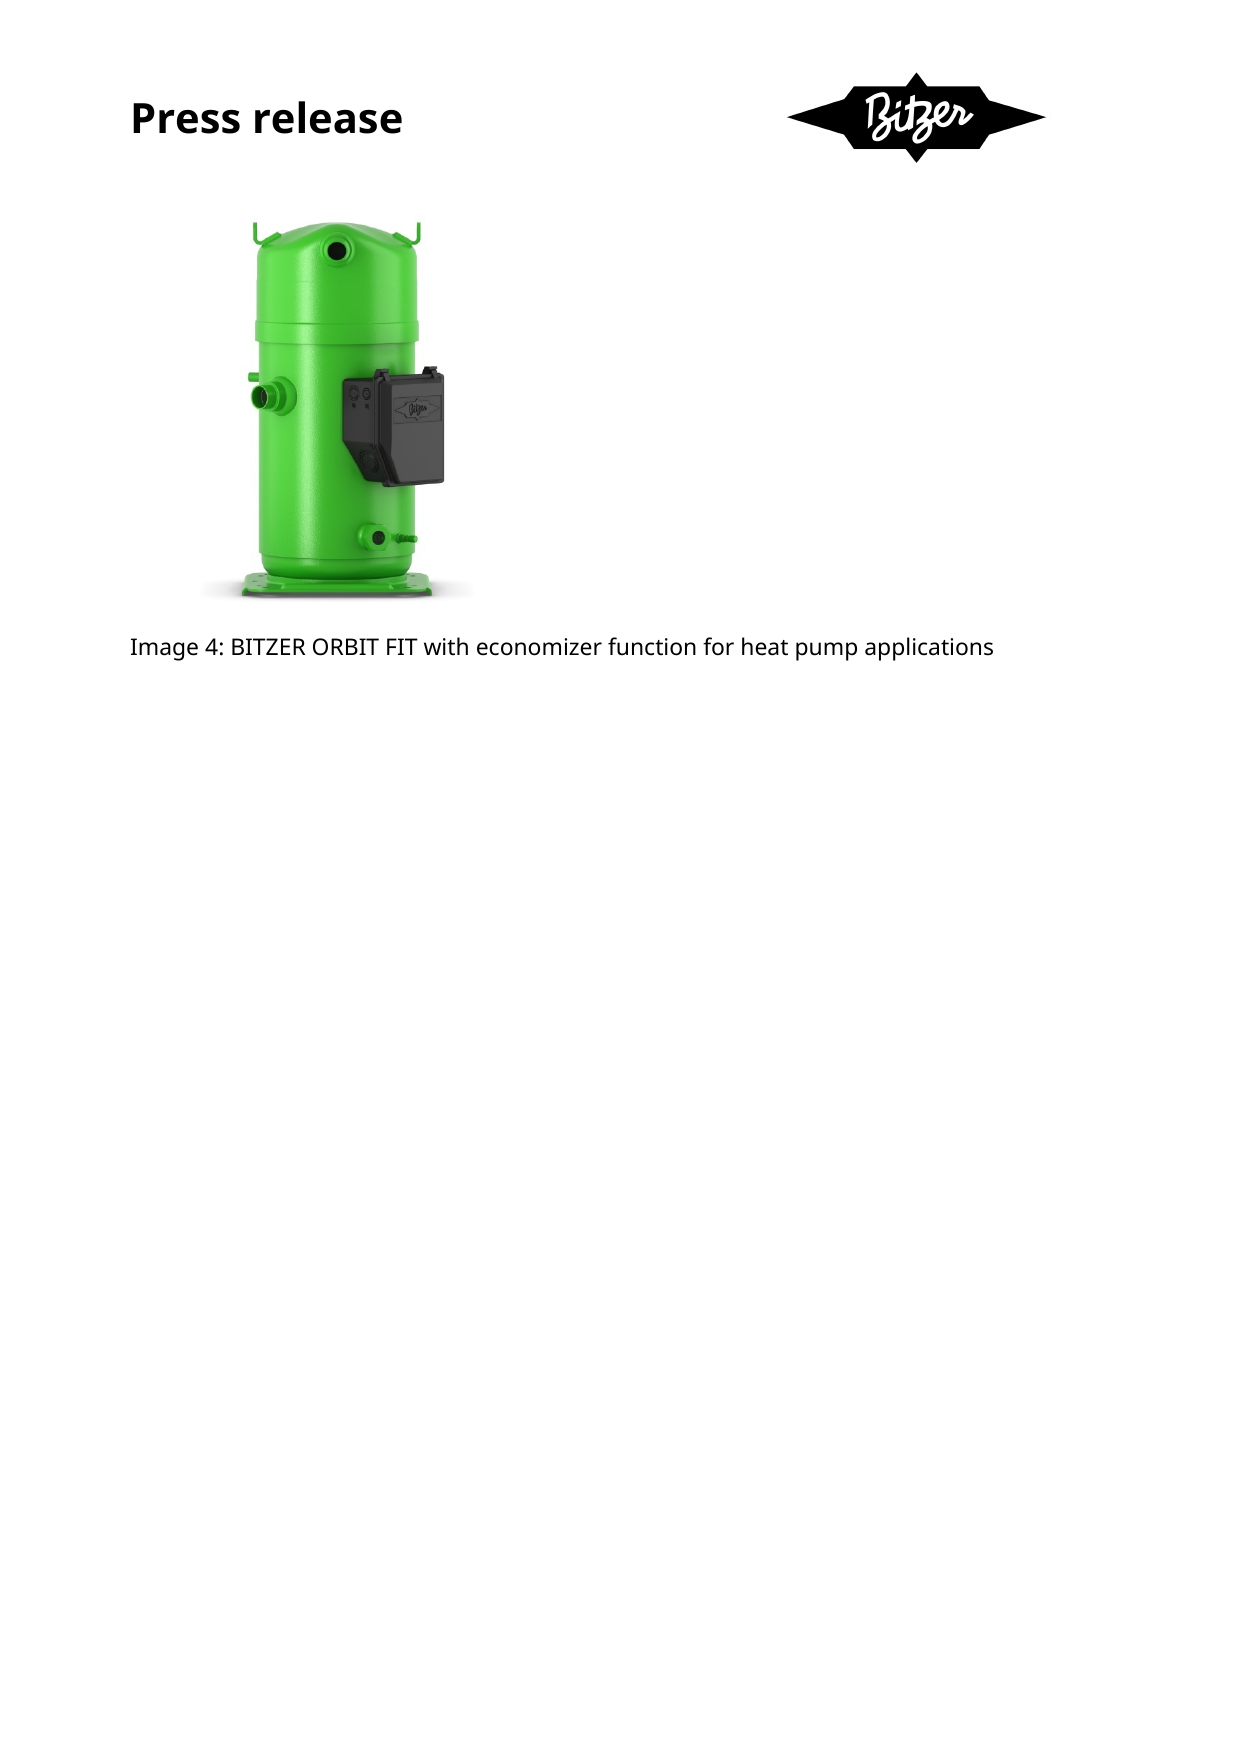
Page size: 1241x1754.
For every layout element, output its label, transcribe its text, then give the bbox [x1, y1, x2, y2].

picture [129, 202, 544, 616]
